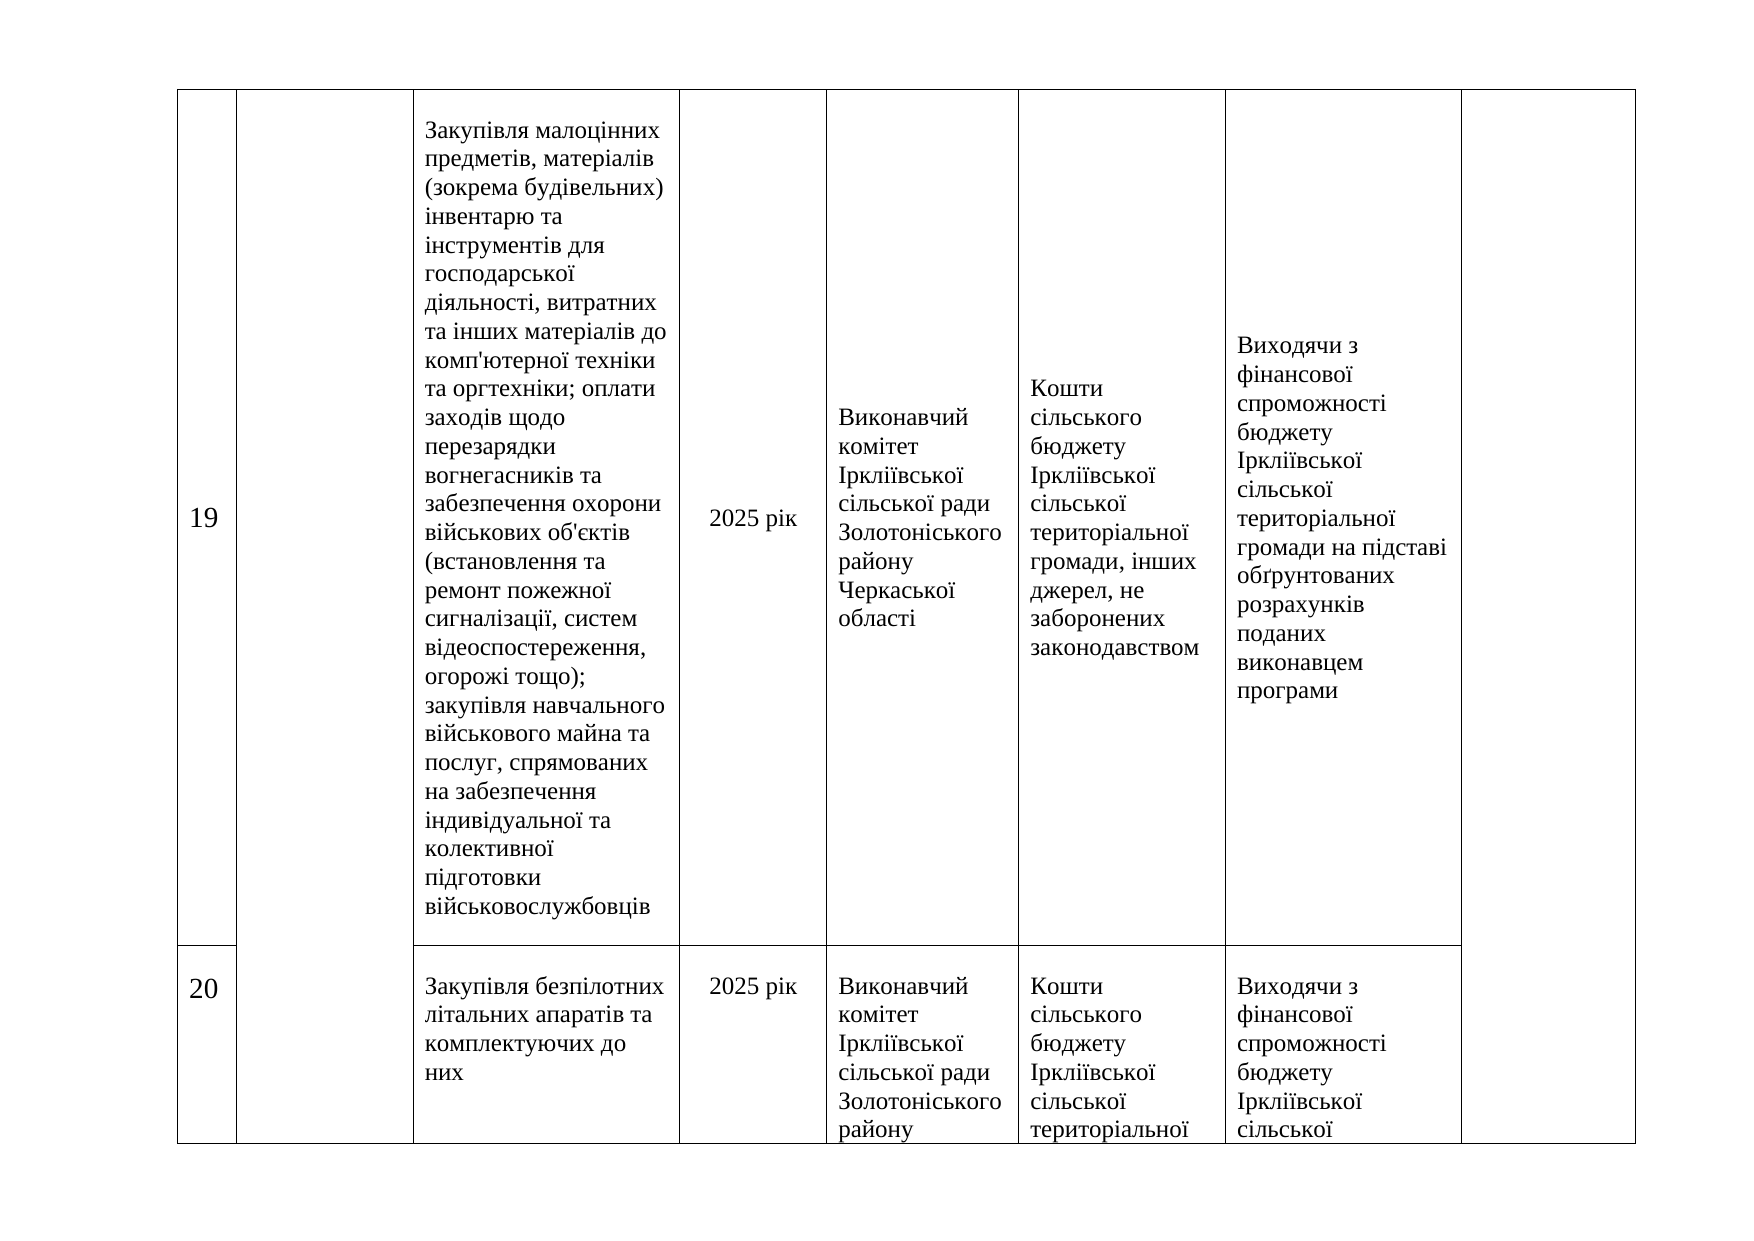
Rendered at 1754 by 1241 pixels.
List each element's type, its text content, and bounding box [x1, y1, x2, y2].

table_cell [1019, 90, 1225, 945]
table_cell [827, 946, 1018, 1143]
table_cell Закупівля малоцінних предметів, матеріалів (зокрема будівельних) інвентарю та інструментів для господарської діяльності, витратних та інших матеріалів до комп'ютерної техніки та оргтехніки; оплати заходів щодо перезарядки вогнегасників та забезпечення охорони військових об'єктів (встановлення та ремонт пожежної сигналізації, систем відеоспостереження, огорожі тощо); закупівля навчального військового майна та послуг, спрямованих на забезпечення індивідуальної та колективної підготовки військовослужбовців [414, 90, 679, 945]
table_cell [1226, 90, 1461, 945]
table_cell 20 [178, 946, 236, 1143]
table_cell 2025 рік [680, 90, 826, 945]
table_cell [414, 946, 679, 1143]
table_cell 2025 рік [680, 946, 826, 1143]
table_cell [1019, 946, 1225, 1143]
table_cell 19 [178, 90, 236, 945]
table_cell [1226, 946, 1461, 1143]
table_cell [827, 90, 1018, 945]
